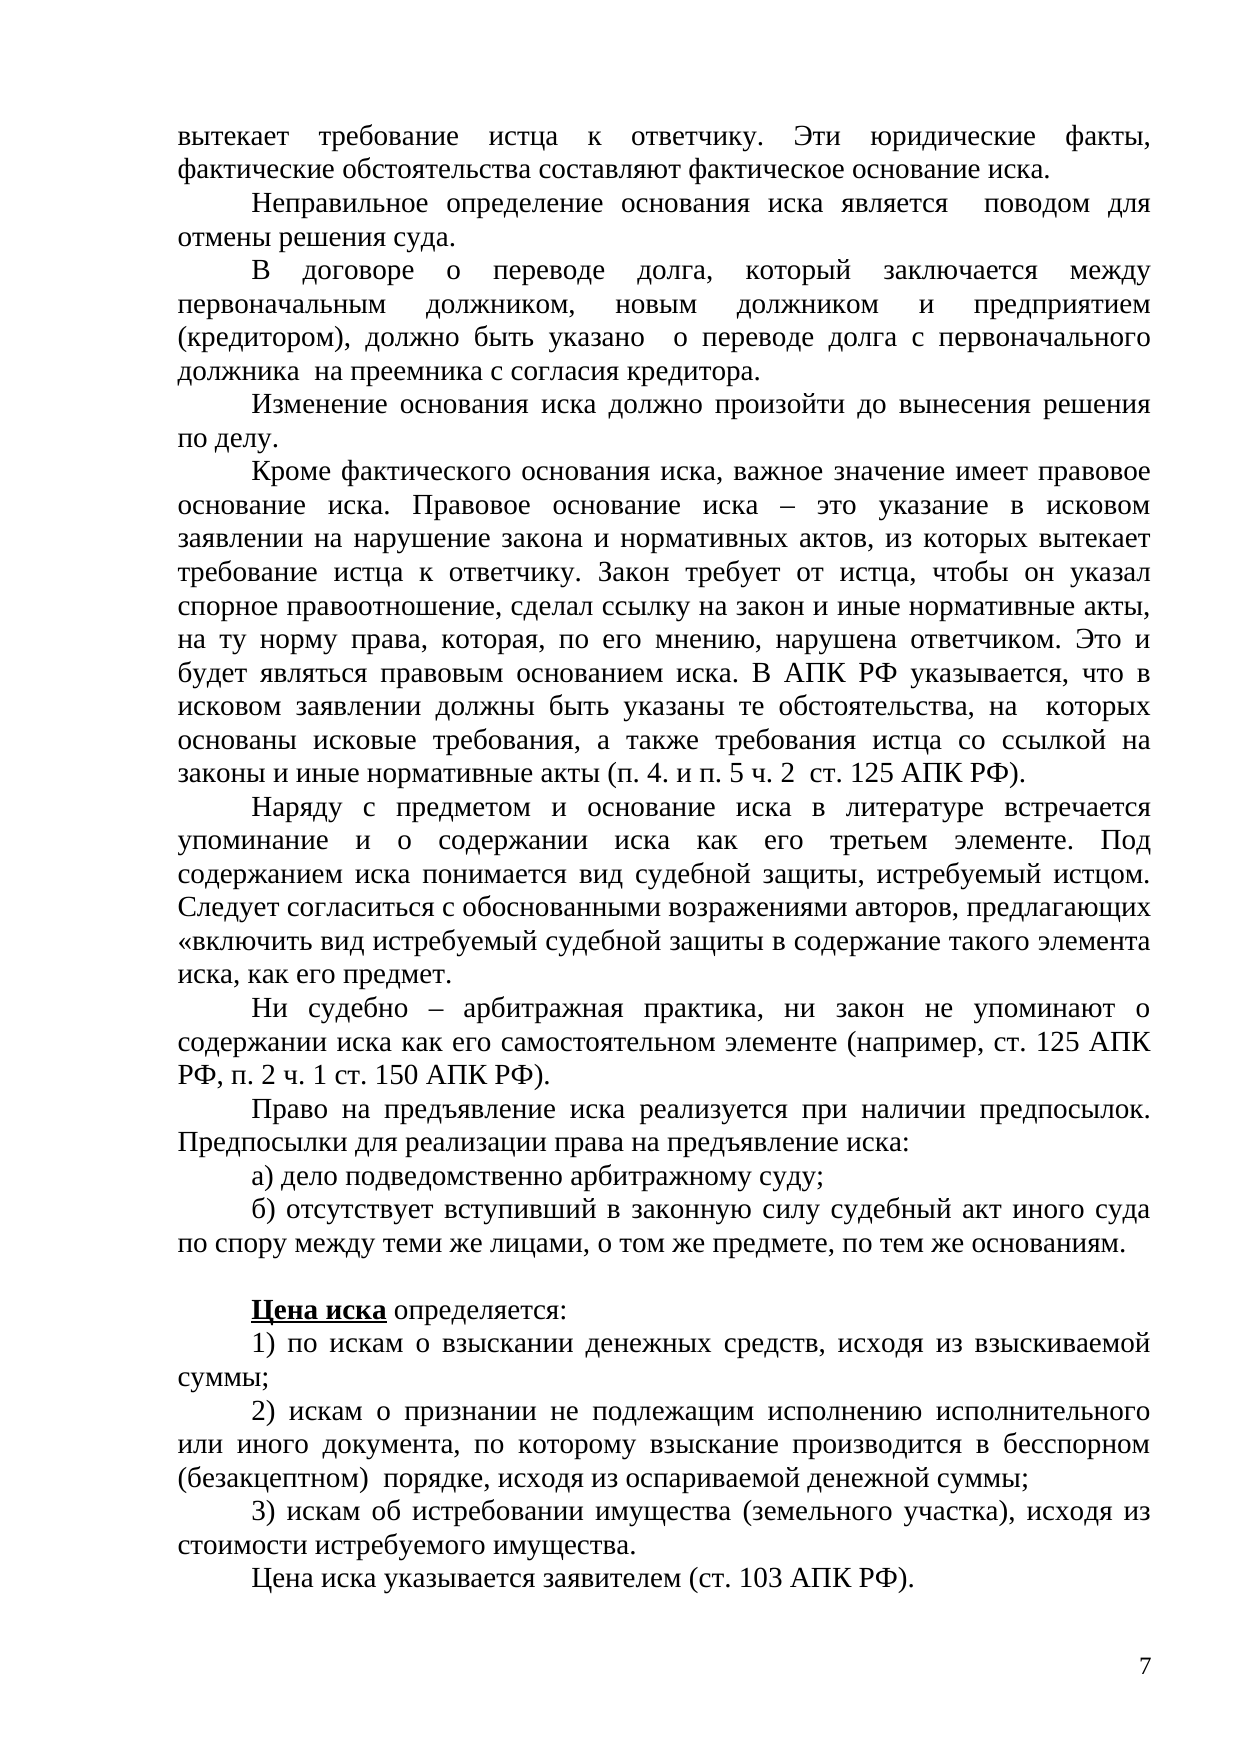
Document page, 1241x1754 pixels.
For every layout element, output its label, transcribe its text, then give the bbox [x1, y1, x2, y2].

text Право на предъявление иска реализуется при наличии предпосылок. Предпосылки для реализации права на предъявление иска: [177, 1091, 1152, 1158]
text Цена иска определяется: [177, 1292, 1152, 1326]
text Неправильное определение основания иска является поводом для отмены решения суда. [177, 185, 1152, 252]
text 2) искам о признании не подлежащим исполнению исполнительного или иного документа, по которому взыскание производится в бесспорном (безакцептном) порядке, исходя из оспариваемой денежной суммы; [177, 1393, 1152, 1493]
text 1) по искам о взыскании денежных средств, исходя из взыскиваемой суммы; [177, 1326, 1152, 1393]
text 3) искам об истребовании имущества (земельного участка), исходя из стоимости истребуемого имущества. [177, 1493, 1152, 1560]
text Изменение основания иска должно произойти до вынесения решения по делу. [177, 386, 1152, 453]
text Наряду с предметом и основание иска в литературе встречается упоминание и о содержании иска как его третьем элементе. Под содержанием иска понимается вид судебной защиты, истребуемый истцом. Следует согласиться с обоснованными возражениями авторов, предлагающих «включить вид истребуемый судебной защиты в содержание такого элемента иска, как его предмет. [177, 789, 1152, 990]
text Кроме фактического основания иска, важное значение имеет правовое основание иска. Правовое основание иска – это указание в исковом заявлении на нарушение закона и нормативных актов, из которых вытекает требование истца к ответчику. Закон требует от истца, чтобы он указал спорное правоотношение, сделал ссылку на закон и иные нормативные акты, на ту норму права, которая, по его мнению, нарушена ответчиком. Это и будет являться правовым основанием иска. В АПК РФ указывается, что в исковом заявлении должны быть указаны те обстоятельства, на которых основаны исковые требования, а также требования истца со ссылкой на законы и иные нормативные акты (п. 4. и п. 5 ч. 2 ст. 125 АПК РФ). [177, 453, 1152, 789]
text б) отсутствует вступивший в законную силу судебный акт иного суда по спору между теми же лицами, о том же предмете, по тем же основаниям. [177, 1191, 1152, 1258]
text Ни судебно – арбитражная практика, ни закон не упоминают о содержании иска как его самостоятельном элементе (например, ст. 125 АПК РФ, п. 2 ч. 1 ст. 150 АПК РФ). [177, 990, 1152, 1091]
text а) дело подведомственно арбитражному суду; [177, 1158, 1152, 1191]
text В договоре о переводе долга, который заключается между первоначальным должником, новым должником и предприятием (кредитором), должно быть указано о переводе долга с первоначального должника на преемника с согласия кредитора. [177, 252, 1152, 386]
text Цена иска указывается заявителем (ст. 103 АПК РФ). [177, 1560, 1152, 1594]
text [177, 118, 1152, 185]
